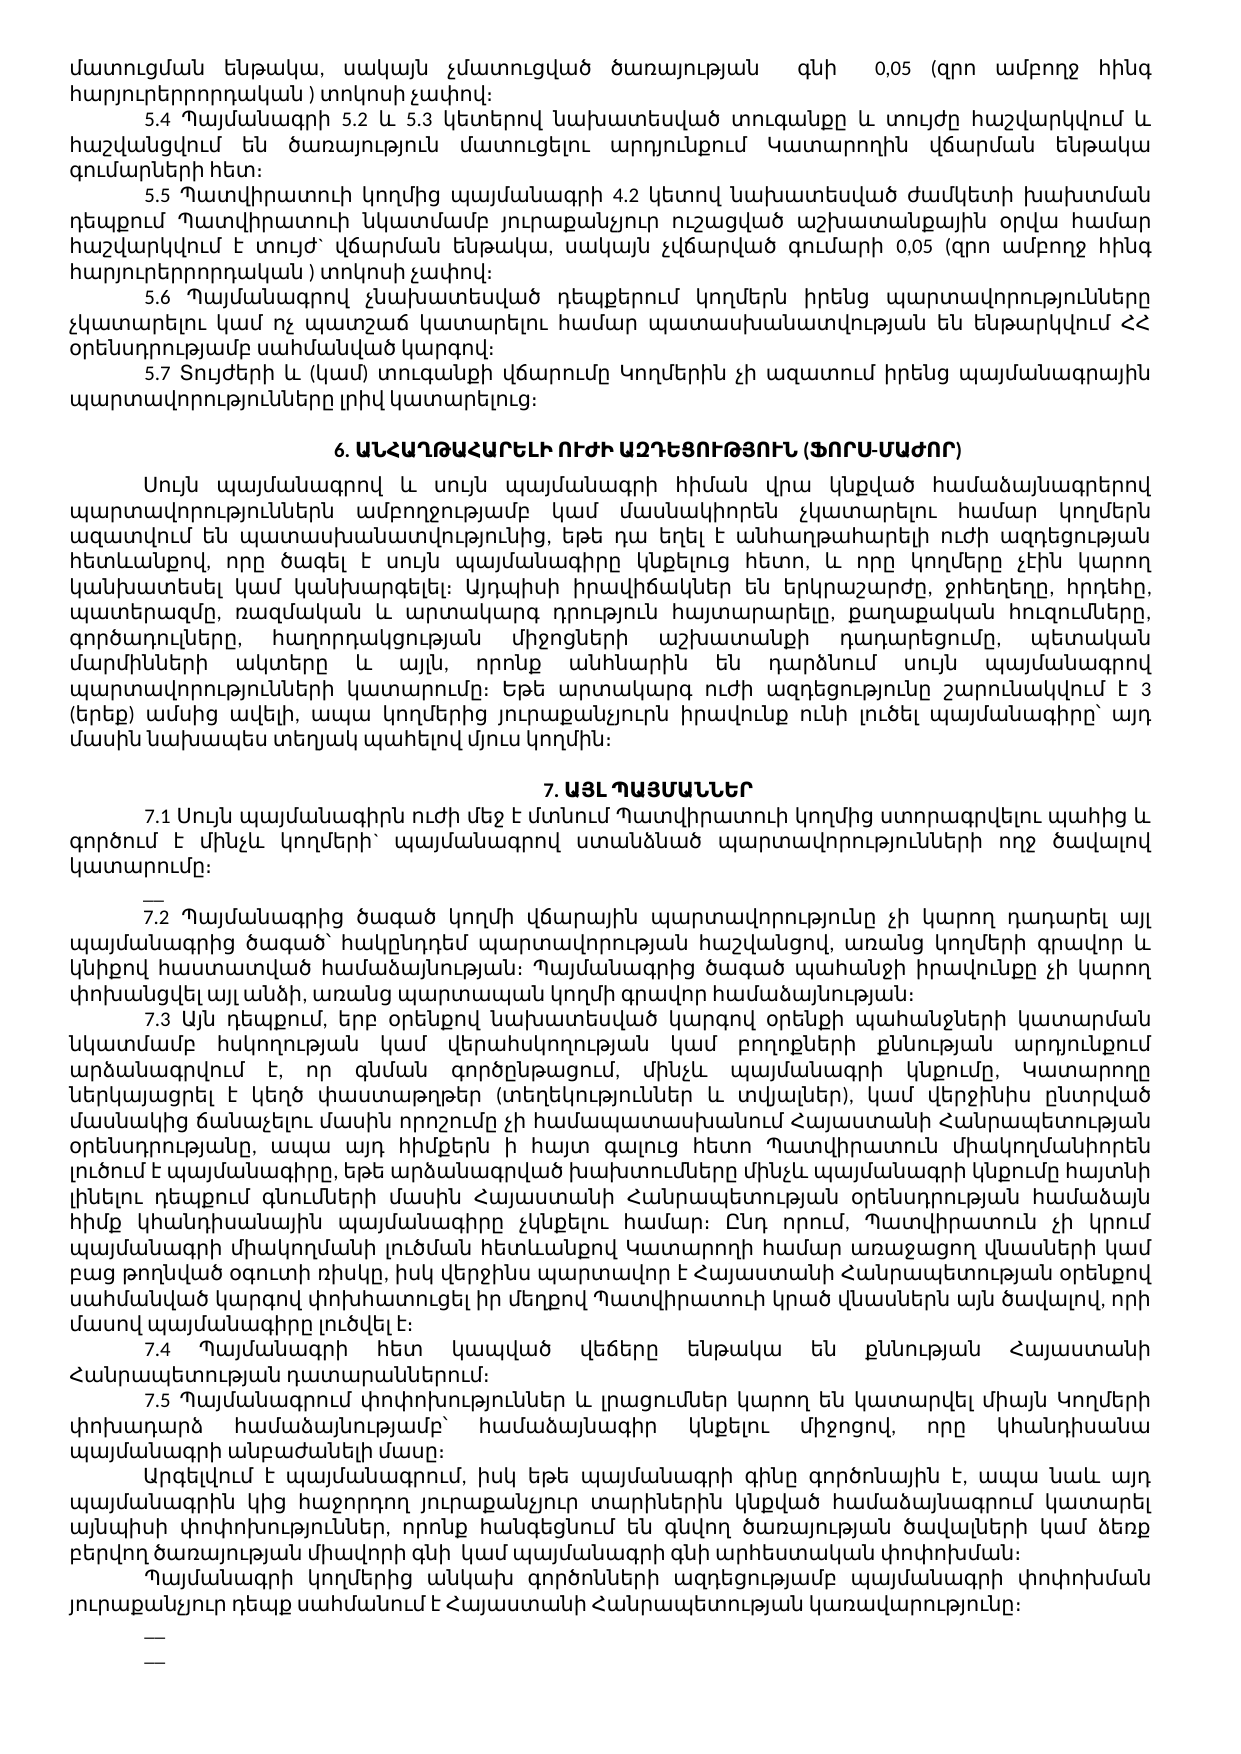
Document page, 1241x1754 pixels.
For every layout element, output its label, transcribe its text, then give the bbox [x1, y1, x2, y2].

text 7.3 Այն դեպքում, երբ օրենքով նախատեսված կարգով օրենքի պահանջների կատարման նկատմամբ հսկողության կամ վերահսկողության կամ բողոքների քննության արդյունքում արձանագրվում է, որ գնման գործընթացում, մինչև պայմանագրի կնքումը, Կատարողը ներկայացրել է կեղծ փաստաթղթեր (տեղեկություններ և տվյալներ), կամ վերջինիս ընտրված մասնակից ճանաչելու մասին որոշումը չի համապատասխանում Հայաստանի Հանրապետության օրենսդրությանը, ապա այդ հիմքերն ի հայտ գալուց հետո Պատվիրատուն միակողմանիորեն լուծում է պայմանագիրը, եթե արձանագրված խախտումները մինչև պայմանագրի կնքումը հայտնի լինելու դեպքում գնումների մասին Հայաստանի Հանրապետության օրենսդրության համաձայն հիմք կհանդիսանային պայմանագիրը չկնքելու համար։ Ընդ որում, Պատվիրատուն չի կրում պայմանագրի միակողմանի լուծման հետևանքով Կատարողի համար առաջացող վնասների կամ բաց թողնված օգուտի ռիսկը, իսկ վերջինս պարտավոր է Հայաստանի Հանրապետության օրենքով սահմանված կարգով փոխհատուցել իր մեղքով Պատվիրատուի կրած վնասներն այն ծավալով, որի մասով պայմանագիրը լուծվել է։ [69, 1006, 1152, 1337]
text __ [69, 1642, 1152, 1667]
text 5.7 Տույժերի և (կամ) տուգանքի վճարումը Կողմերին չի ազատում իրենց պայմանագրային պարտավորությունները լրիվ կատարելուց։ [69, 361, 1152, 411]
text __ [69, 879, 1152, 904]
text 5.6 Պայմանագրով չնախատեսված դեպքերում կողմերն իրենց պարտավորությունները չկատարելու կամ ոչ պատշաճ կատարելու համար պատասխանատվության են ենթարկվում ՀՀ օրենսդրությամբ սահմանված կարգով։ [69, 284, 1152, 361]
text 7. ԱՅԼ ՊԱՅՄԱՆՆԵՐ [69, 777, 1152, 803]
text 7.1 Սույն պայմանագիրն ուժի մեջ է մտնում Պատվիրատուի կողմից ստորագրվելու պահից և գործում է մինչև կողմերի` պայմանագրով ստանձնած պարտավորությունների ողջ ծավալով կատարումը։ [69, 803, 1152, 879]
text 5.5 Պատվիրատուի կողմից պայմանագրի 4.2 կետով նախատեսված ժամկետի խախտման դեպքում Պատվիրատուի նկատմամբ յուրաքանչյուր ուշացված աշխատանքային օրվա համար հաշվարկվում է տույժ` վճարման ենթակա, սակայն չվճարված գումարի 0,05 (զրո ամբողջ հինգ հարյուրերրորդական ) տոկոսի չափով։ [69, 183, 1152, 284]
text Արգելվում է պայմանագրում, իսկ եթե պայմանագրի գինը գործոնային է, ապա նաև այդ պայմանագրին կից հաջորդող յուրաքանչյուր տարիներին կնքված համաձայնագրում կատարել այնպիսի փոփոխություններ, որոնք հանգեցնում են գնվող ծառայության ծավալների կամ ձեռք բերվող ծառայության միավորի գնի կամ պայմանագրի գնի արհեստական փոփոխման։ [69, 1464, 1152, 1565]
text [69, 56, 1152, 106]
text Սույն պայմանագրով և սույն պայմանագրի հիման վրա կնքված համաձայնագրերով պարտավորություններն ամբողջությամբ կամ մասնակիորեն չկատարելու համար կողմերն ազատվում են պատասխանատվությունից, եթե դա եղել է անհաղթահարելի ուժի ազդեցության հետևանքով, որը ծագել է սույն պայմանագիրը կնքելուց հետո, և որը կողմերը չէին կարող կանխատեսել կամ կանխարգելել։ Այդպիսի իրավիճակներ են երկրաշարժը, ջրհեղեղը, հրդեհը, պատերազմը, ռազմական և արտակարգ դրություն հայտարարելը, քաղաքական հուզումները, գործադուլները, հաղորդակցության միջոցների աշխատանքի դադարեցումը, պետական մարմինների ակտերը և այլն, որոնք անհնարին են դարձնում սույն պայմանագրով պարտավորությունների կատարումը։ Եթե արտակարգ ուժի ազդեցությունը շարունակվում է 3 (երեք) ամսից ավելի, ապա կողմերից յուրաքանչյուրն իրավունք ունի լուծել պայմանագիրը՝ այդ մասին նախապես տեղյակ պահելով մյուս կողմին։ [69, 472, 1152, 752]
text 5.4 Պայմանագրի 5.2 և 5.3 կետերով նախատեսված տուգանքը և տույժը հաշվարկվում և հաշվանցվում են ծառայություն մատուցելու արդյունքում Կատարողին վճարման ենթակա գումարների հետ։ [69, 106, 1152, 183]
text 6. ԱՆՀԱՂԹԱՀԱՐԵԼԻ ՈՒԺԻ ԱԶԴԵՑՈՒԹՅՈՒՆ (ՖՈՐՍ-ՄԱԺՈՐ) [69, 437, 1152, 462]
text 7.2 Պայմանագրից ծագած կողմի վճարային պարտավորությունը չի կարող դադարել այլ պայմանագրից ծագած՝ հակընդդեմ պարտավորության հաշվանցով, առանց կողմերի գրավոր և կնիքով հաստատված համաձայնության։ Պայմանագրից ծագած պահանջի իրավունքը չի կարող փոխանցվել այլ անձի, առանց պարտապան կողմի գրավոր համաձայնության։ [69, 904, 1152, 1006]
text 7.4 Պայմանագրի հետ կապված վեճերը ենթակա են քննության Հայաստանի Հանրապետության դատարաններում։ [69, 1337, 1152, 1387]
text Պայմանագրի կողմերից անկախ գործոնների ազդեցությամբ պայմանագրի փոփոխման յուրաքանչյուր դեպք սահմանում է Հայաստանի Հանրապետության կառավարությունը։ [69, 1565, 1152, 1616]
text __ [69, 1616, 1152, 1642]
text 7.5 Պայմանագրում փոփոխություններ և լրացումներ կարող են կատարվել միայն Կողմերի փոխադարձ համաձայնությամբ՝ համաձայնագիր կնքելու միջոցով, որը կհանդիսանա պայմանագրի անբաժանելի մասը։ [69, 1387, 1152, 1464]
